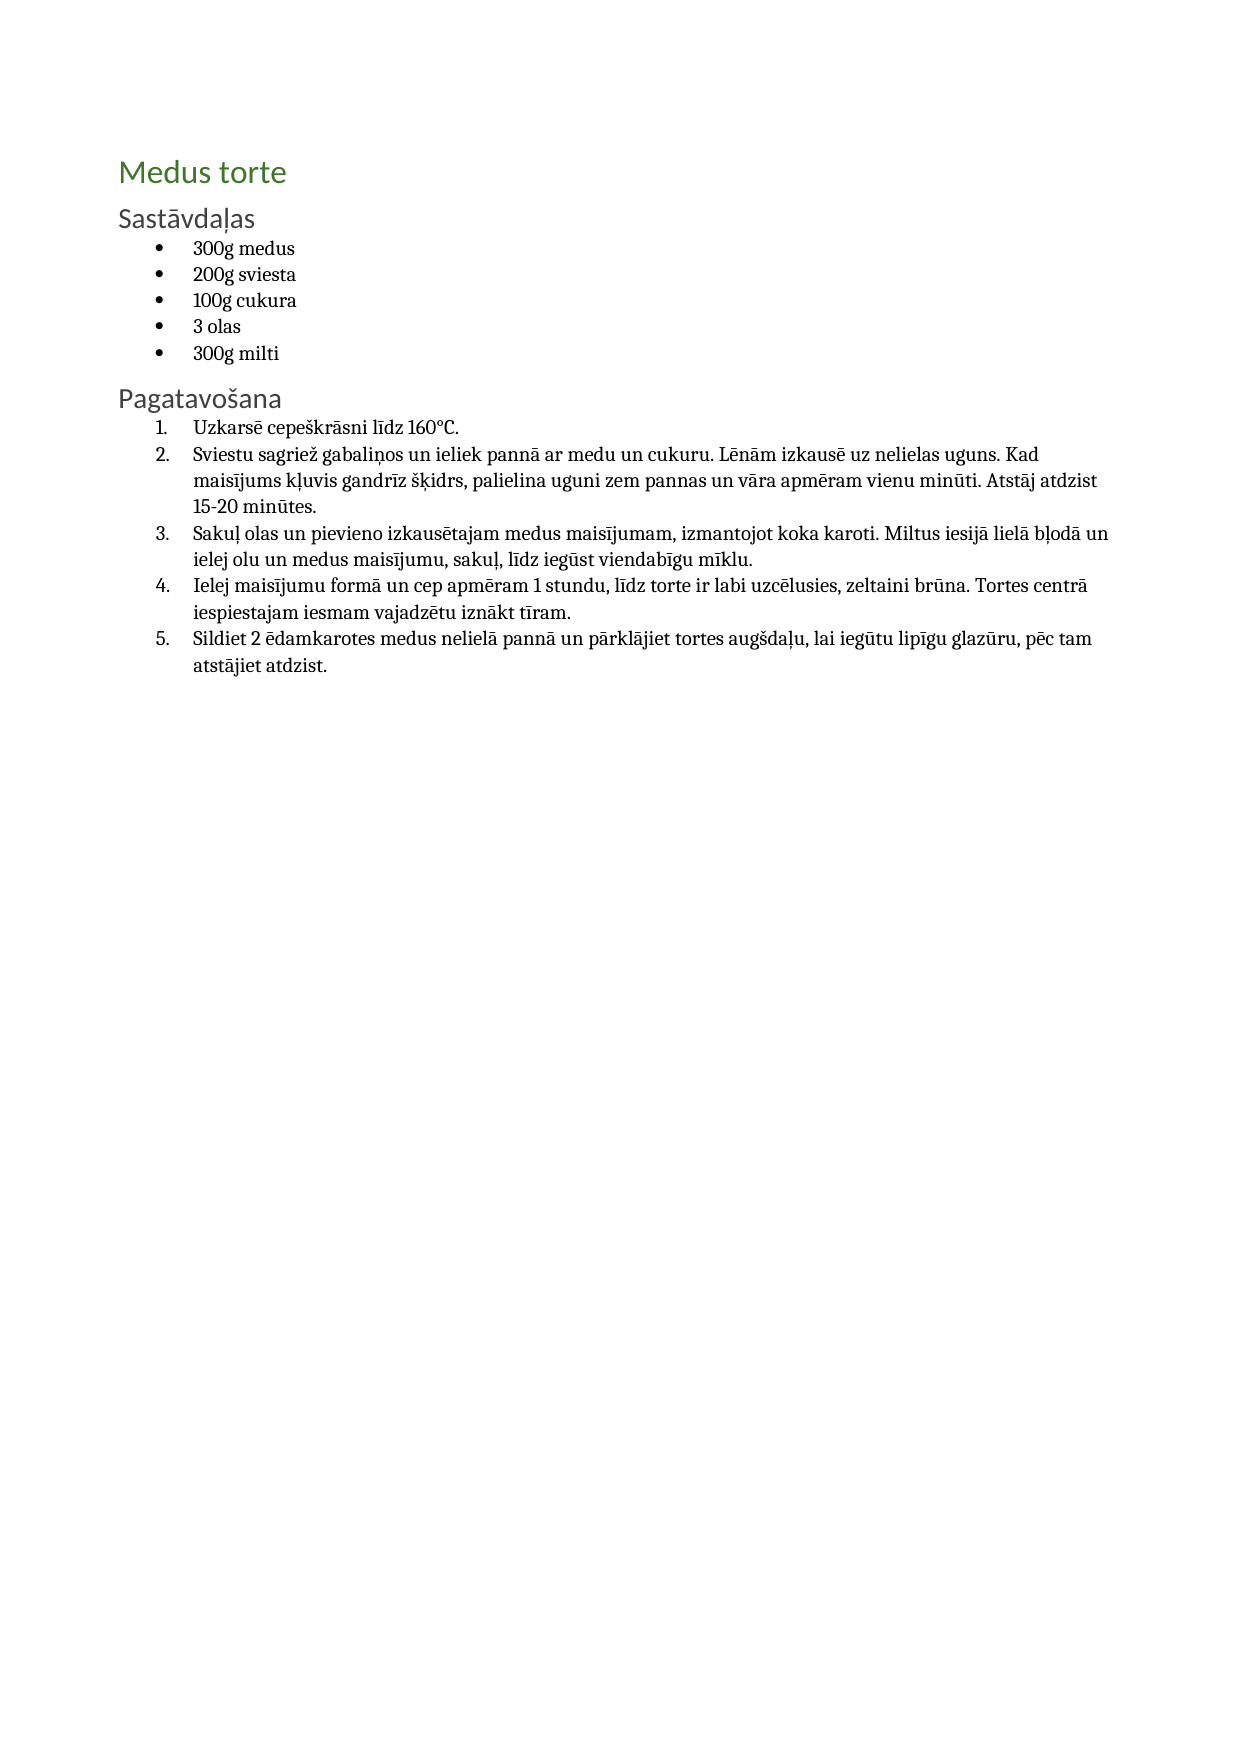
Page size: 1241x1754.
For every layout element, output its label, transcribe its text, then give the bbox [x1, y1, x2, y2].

subtitle Medus torte [118, 151, 1122, 192]
list 300g milti [156, 342, 1122, 366]
subtitle Sastāvdaļas [118, 201, 1122, 236]
list Ielej maisījumu formā un cep apmēram 1 stundu, līdz torte ir labi uzcēlusies, zeltaini brūna. Tortes centrā iespiestajam iesmam vajadzētu iznākt tīram. [156, 574, 1122, 624]
list Sildiet 2 ēdamkarotes medus nelielā pannā un pārklājiet tortes augšdaļu, lai iegūtu lipīgu glazūru, pēc tam atstājiet atdzist. [156, 627, 1122, 677]
list 300g medus [156, 236, 1122, 260]
list Uzkarsē cepeškrāsni līdz 160°C. [156, 416, 1122, 440]
list Sakuļ olas un pievieno izkausētajam medus maisījumam, izmantojot koka karoti. Miltus iesijā lielā bļodā un ielej olu un medus maisījumu, sakuļ, līdz iegūst viendabīgu mīklu. [156, 521, 1122, 572]
subtitle Pagatavošana [118, 380, 1122, 416]
list Sviestu sagriež gabaliņos un ieliek pannā ar medu un cukuru. Lēnām izkausē uz nelielas uguns. Kad maisījums kļuvis gandrīz šķidrs, palielina uguni zem pannas un vāra apmēram vienu minūti. Atstāj atdzist 15-20 minūtes. [156, 442, 1122, 519]
list 100g cukura [156, 289, 1122, 313]
list 200g sviesta [156, 262, 1122, 286]
list 3 olas [156, 315, 1122, 339]
